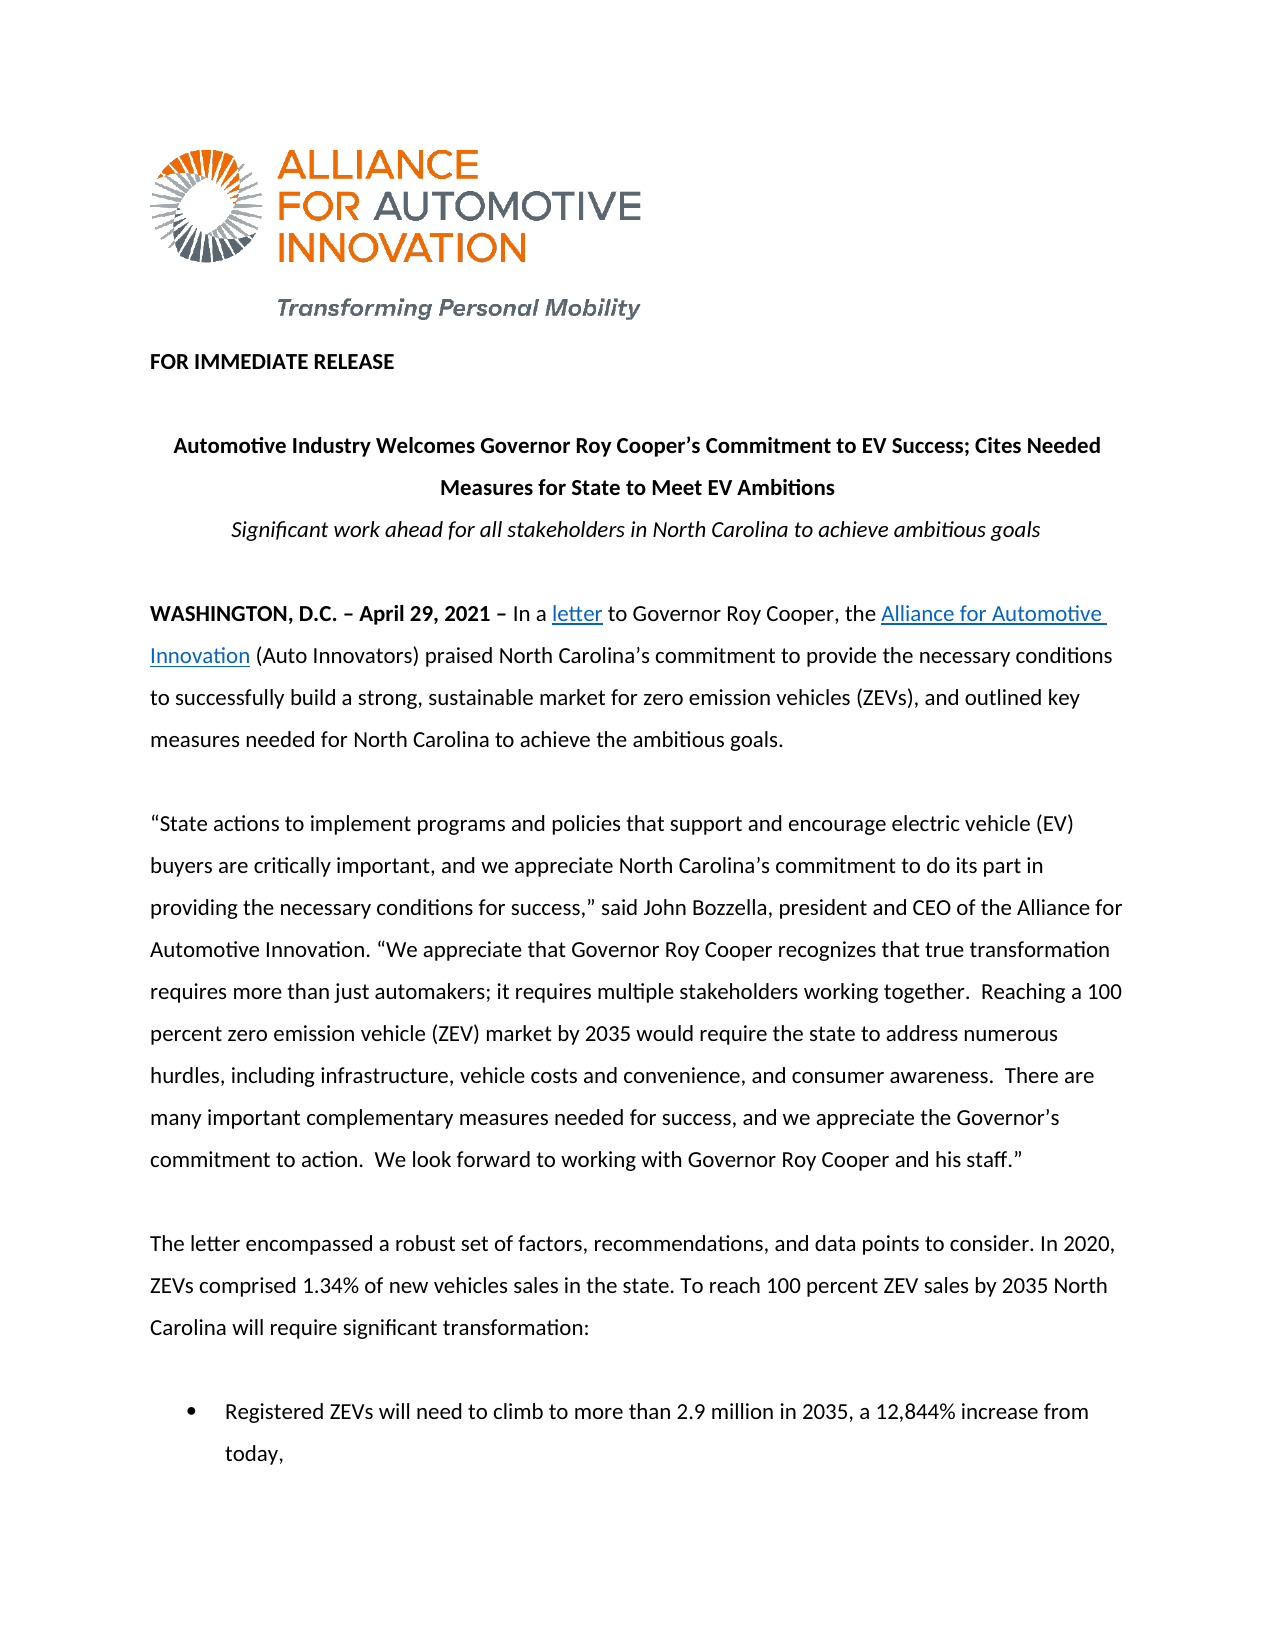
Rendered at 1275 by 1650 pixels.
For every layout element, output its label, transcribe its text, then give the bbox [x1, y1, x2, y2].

text FOR IMMEDIATE RELEASE [150, 347, 1125, 376]
text Significant work ahead for all stakeholders in North Carolina to achieve ambitious goals [150, 515, 1125, 543]
picture [150, 150, 641, 320]
text WASHINGTON, D.C. – April 29, 2021 – In a letter to Governor Roy Cooper, the Alliance for Automotive Innovation (Auto Innovators) praised North Carolina’s commitment to provide the necessary conditions to successfully build a strong, sustainable market for zero emission vehicles (ZEVs), and outlined key measures needed for North Carolina to achieve the ambitious goals. [150, 599, 1125, 753]
text “State actions to implement programs and policies that support and encourage electric vehicle (EV) buyers are critically important, and we appreciate North Carolina’s commitment to do its part in providing the necessary conditions for success,” said John Bozzella, president and CEO of the Alliance for Automotive Innovation. “We appreciate that Governor Roy Cooper recognizes that true transformation requires more than just automakers; it requires multiple stakeholders working together. Reaching a 100 percent zero emission vehicle (ZEV) market by 2035 would require the state to address numerous hurdles, including infrastructure, vehicle costs and convenience, and consumer awareness. There are many important complementary measures needed for success, and we appreciate the Governor’s commitment to action. We look forward to working with Governor Roy Cooper and his staff.” [150, 809, 1125, 1173]
text The letter encompassed a robust set of factors, recommendations, and data points to consider. In 2020, ZEVs comprised 1.34% of new vehicles sales in the state. To reach 100 percent ZEV sales by 2035 North Carolina will require significant transformation: [150, 1229, 1125, 1341]
text Automotive Industry Welcomes Governor Roy Cooper’s Commitment to EV Success; Cites Needed Measures for State to Meet EV Ambitions [150, 431, 1125, 501]
list Registered ZEVs will need to climb to more than 2.9 million in 2035, a 12,844% increase from today, [187, 1397, 1125, 1467]
